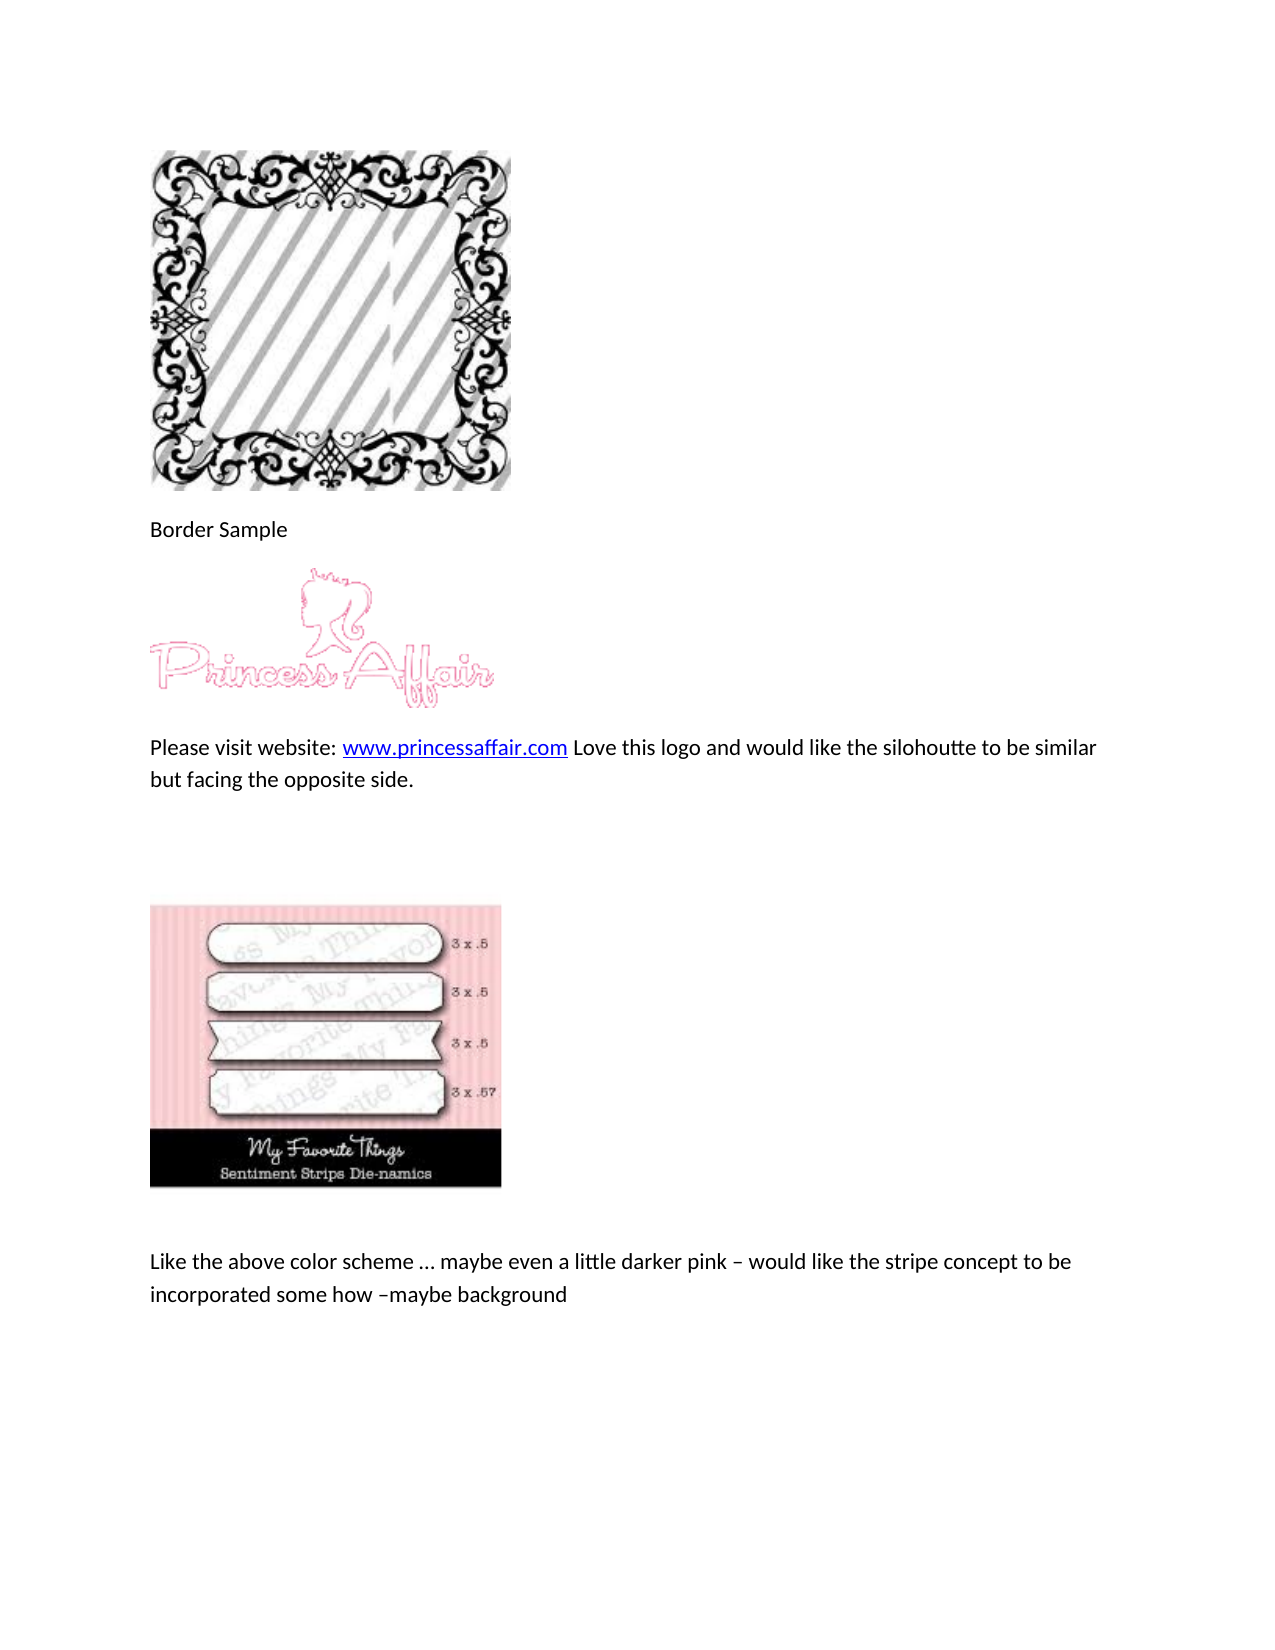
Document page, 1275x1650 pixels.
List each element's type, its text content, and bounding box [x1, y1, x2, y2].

text Like the above color scheme … maybe even a little darker pink – would like the stripe concept to be incorporated some how –maybe background [150, 1247, 1125, 1308]
picture [150, 150, 511, 491]
text Border Sample [150, 516, 1125, 544]
picture [150, 871, 502, 1223]
picture [150, 568, 494, 708]
text Please visit website: www.princessaffair.com Love this logo and would like the silohoutte to be similar but facing the opposite side. [150, 733, 1125, 793]
